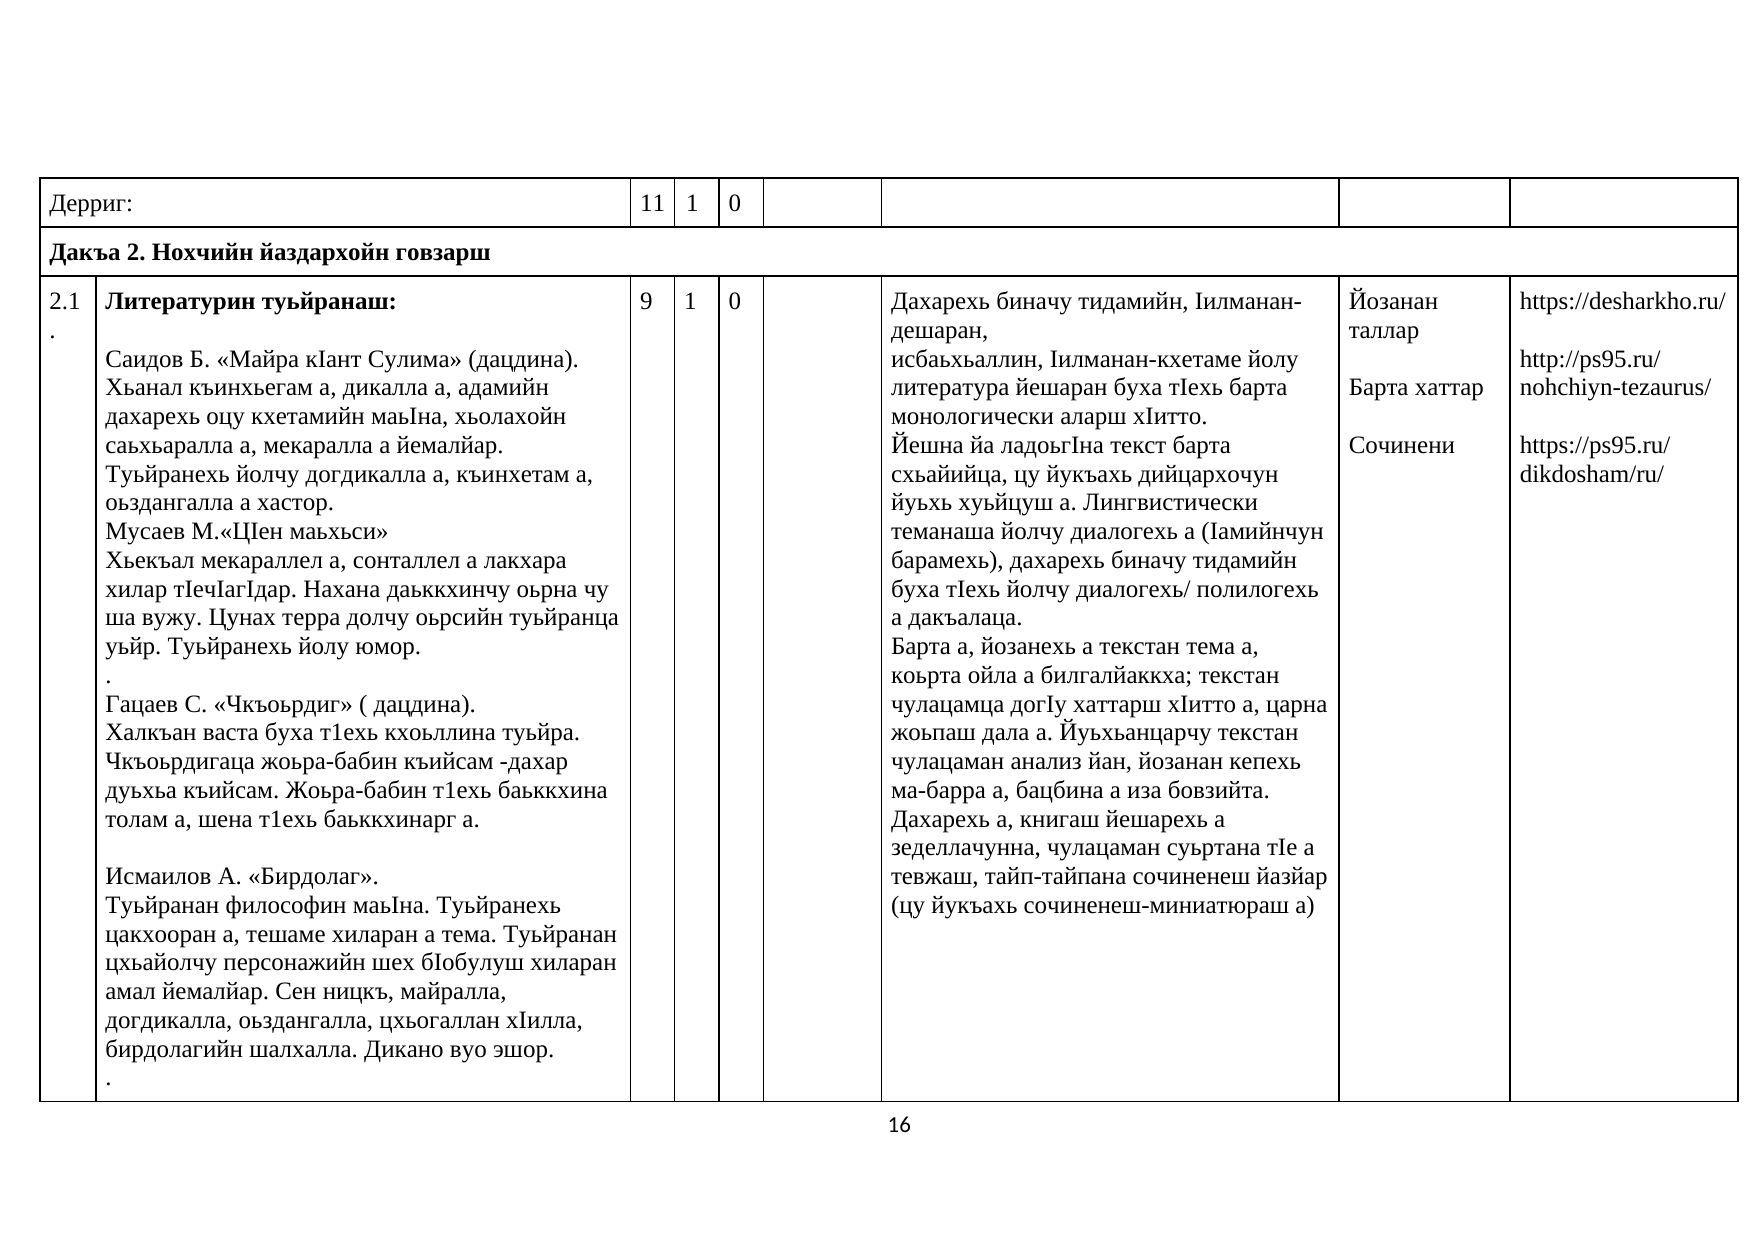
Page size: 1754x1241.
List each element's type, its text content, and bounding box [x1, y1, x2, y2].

table_cell 1 [675, 277, 718, 1101]
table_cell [882, 277, 1338, 1101]
table_cell 2.1. [41, 277, 95, 1101]
table_cell 0 [720, 179, 763, 226]
table_cell 9 [631, 277, 674, 1101]
table_cell Дакъа 2. Нохчийн йаздархойн говзарш [41, 228, 1737, 275]
table_cell [1511, 179, 1737, 226]
table_cell 0 [720, 277, 763, 1101]
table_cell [97, 277, 630, 1101]
table_cell [1340, 179, 1509, 226]
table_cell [1340, 277, 1509, 1101]
table_cell [764, 179, 881, 226]
table_cell [764, 277, 881, 1101]
table_cell 1 [675, 179, 718, 226]
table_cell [1511, 277, 1737, 1101]
table_cell [882, 179, 1338, 226]
table_cell 11 [631, 179, 674, 226]
table_cell Дерриг: [41, 179, 630, 226]
